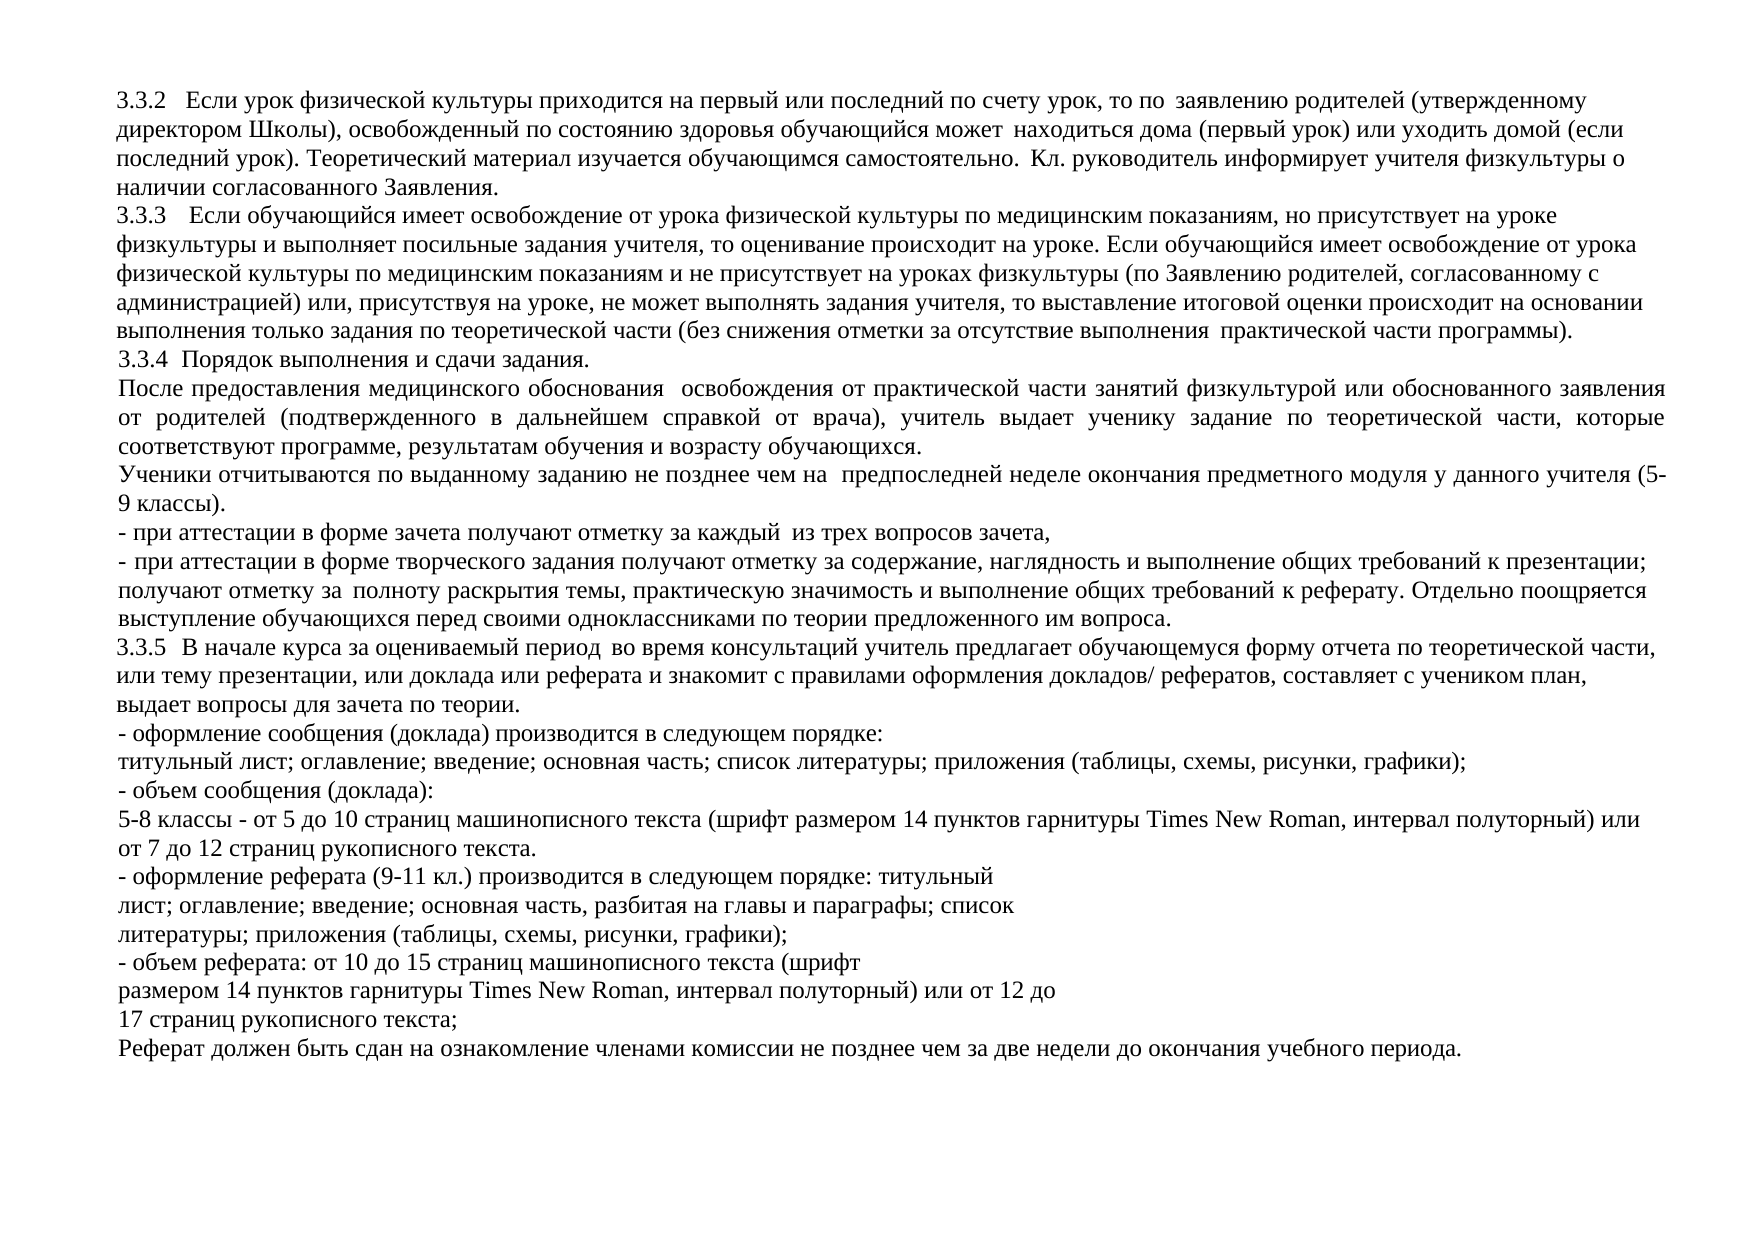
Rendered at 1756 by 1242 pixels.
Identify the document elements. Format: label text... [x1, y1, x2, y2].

text выдает вопросы для зачета по теории. [116, 689, 1755, 718]
list объем сообщения (доклада): [118, 775, 1755, 804]
text Реферат должен быть сдан на ознакомление членами комиссии не позднее чем за две недели до окончания учебного периода. [118, 1033, 1755, 1062]
list Если обучающийся имеет освобождение от урока физической культуры по медицинским показаниям, но присутствует на уроке физкультуры и выполняет посильные задания учителя, то оценивание происходит на уроке. Если обучающийся имеет освобождение от урока физической культуры по медицинским показаниям и не присутствует на уроках физкультуры (по Заявлению родителей, согласованному с администрацией) или, присутствуя на уроке, не может выполнять задания учителя, то выставление итоговой оценки происходит на основании выполнения только задания по теоретической части (без снижения отметки за отсутствие выполнения практической части программы). [116, 200, 1644, 344]
text Ученики отчитываются по выданному заданию не позднее чем на предпоследней неделе окончания предметного модуля у данного учителя (5- 9 классы). [118, 460, 1667, 516]
text После предоставления медицинского обоснования освобождения от практической части занятий физкультурой или обоснованного заявления от родителей (подтвержденного в дальнейшем справкой от врача), учитель выдает ученику задание по теоретической части, которые соответствуют программе, результатам обучения и возрасту обучающихся. [118, 373, 1666, 459]
text 5-8 классы - от 5 до 10 страниц машинописного текста (шрифт размером 14 пунктов гарнитуры Times New Roman, интервал полуторный) или от 7 до 12 страниц рукописного текста. [118, 804, 1657, 862]
list при аттестации в форме зачета получают отметку за каждый из трех вопросов зачета, [118, 517, 1755, 546]
text размером 14 пунктов гарнитуры Times New Roman, интервал полуторный) или от 12 до 17 страниц рукописного текста; [118, 976, 1069, 1033]
list В начале курса за оцениваемый период во время консультаций учитель предлагает обучающемуся форму отчета по теоретической части, или тему презентации, или доклада или реферата и знакомит с правилами оформления докладов/ рефератов, составляет с учеником план, [116, 632, 1656, 689]
list оформление реферата (9-11 кл.) производится в следующем порядке: титульный лист; оглавление; введение; основная часть, разбитая на главы и параграфы; список [118, 862, 1052, 919]
list при аттестации в форме творческого задания получают отметку за содержание, наглядность и выполнение общих требований к презентации; получают отметку за полноту раскрытия темы, практическую значимость и выполнение общих требований к реферату. Отдельно поощряется выступление обучающихся перед своими одноклассниками по теории предложенного им вопроса. [118, 546, 1647, 632]
list Порядок выполнения и сдачи задания. [118, 344, 1755, 373]
list Если урок физической культуры приходится на первый или последний по счету урок, то по заявлению родителей (утвержденному директором Школы), освобожденный по состоянию здоровья обучающийся может находиться дома (первый урок) или уходить домой (если последний урок). Теоретический материал изучается обучающимся самостоятельно. Кл. руководитель информирует учителя физкультуры о наличии согласованного Заявления. [116, 85, 1625, 200]
text титульный лист; оглавление; введение; основная часть; список литературы; приложения (таблицы, схемы, рисунки, графики); [118, 747, 1755, 775]
list объем реферата: от 10 до 15 страниц машинописного текста (шрифт [118, 948, 1755, 976]
list оформление сообщения (доклада) производится в следующем порядке: [118, 718, 1755, 747]
text литературы; приложения (таблицы, схемы, рисунки, графики); [118, 919, 1755, 947]
